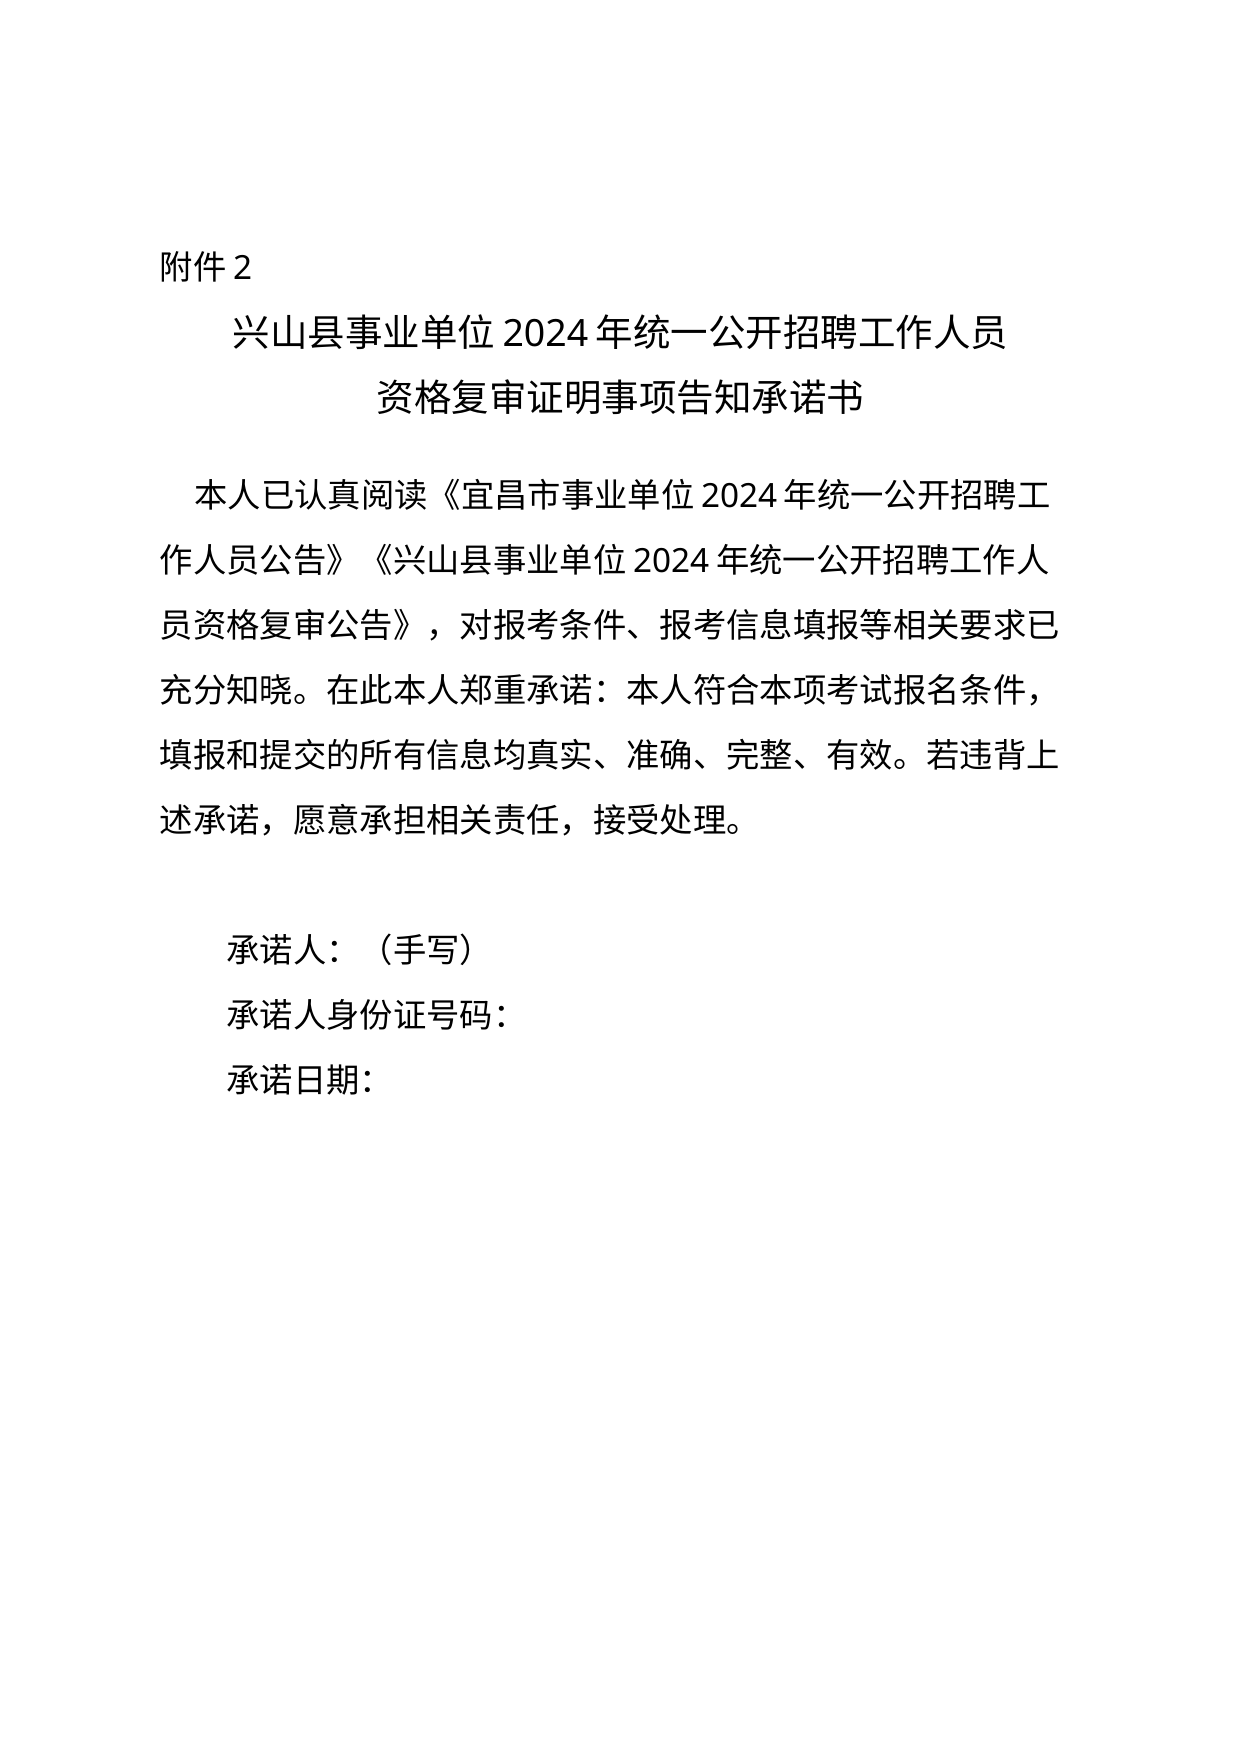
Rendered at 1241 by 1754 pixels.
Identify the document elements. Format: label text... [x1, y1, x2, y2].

text 附件2 [159, 233, 1081, 298]
text 承诺人身份证号码： [159, 980, 1081, 1045]
text 承诺日期： [159, 1045, 1081, 1110]
text 资格复审证明事项告知承诺书 [159, 363, 1081, 428]
text 本人已认真阅读《宜昌市事业单位2024年统一公开招聘工作人员公告》《兴山县事业单位2024年统一公开招聘工作人员资格复审公告》，对报考条件、报考信息填报等相关要求已充分知晓。在此本人郑重承诺：本人符合本项考试报名条件，填报和提交的所有信息均真实、准确、完整、有效。若违背上述承诺，愿意承担相关责任，接受处理。 [159, 460, 1081, 850]
text 兴山县事业单位2024年统一公开招聘工作人员 [159, 298, 1081, 363]
text 承诺人：（手写） [159, 915, 1081, 980]
